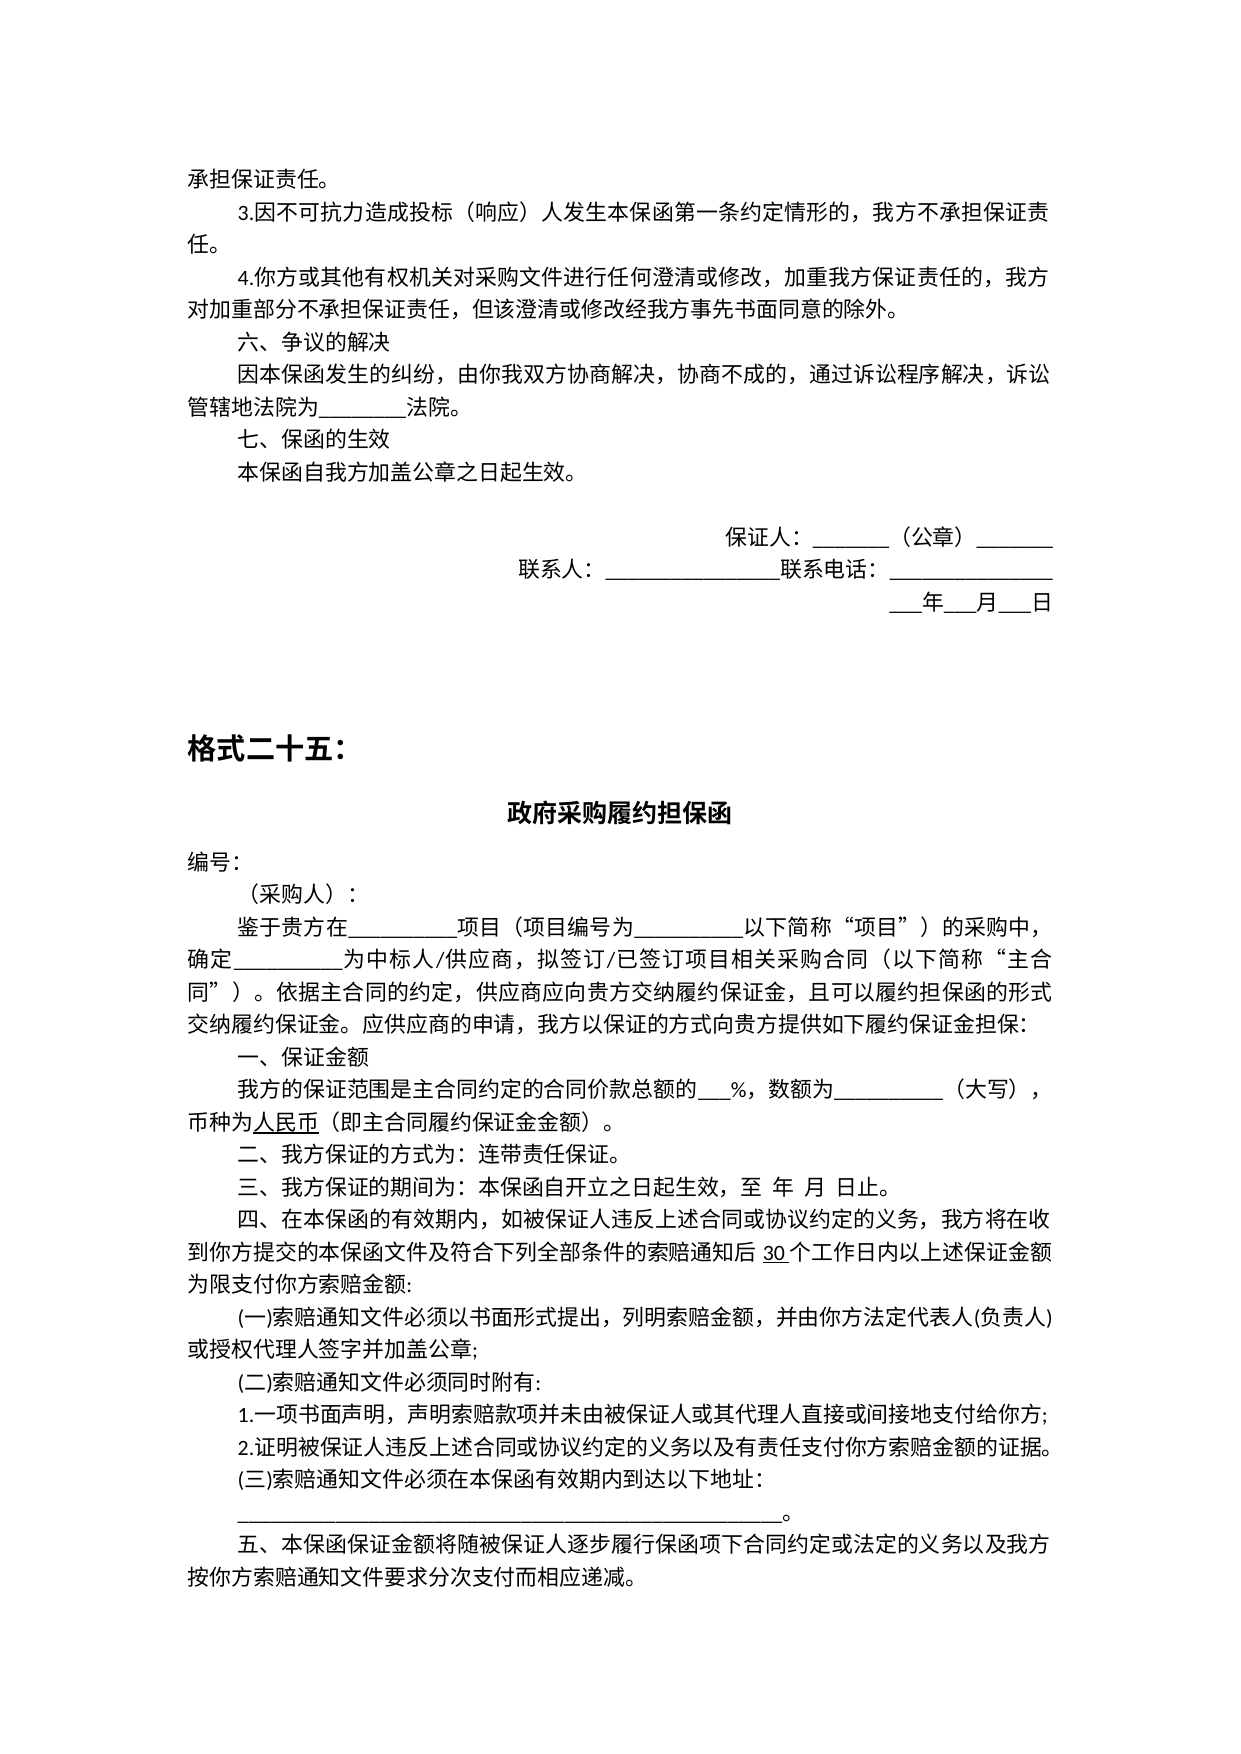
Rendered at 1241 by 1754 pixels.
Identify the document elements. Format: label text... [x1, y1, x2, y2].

text 我方的保证范围是主合同约定的合同价款总额的___%，数额为__________（大写），币种为人民币（即主合同履约保证金金额）。 [187, 1072, 1053, 1137]
text 四、在本保函的有效期内，如被保证人违反上述合同或协议约定的义务，我方将在收到你方提交的本保函文件及符合下列全部条件的索赔通知后30个工作日内以上述保证金额为限支付你方索赔金额: [187, 1202, 1053, 1299]
text __________________________________________________。 [187, 1494, 1053, 1527]
text 4.你方或其他有权机关对采购文件进行任何澄清或修改，加重我方保证责任的，我方对加重部分不承担保证责任，但该澄清或修改经我方事先书面同意的除外。 [187, 259, 1053, 324]
text 七、保函的生效 [187, 422, 1053, 454]
text 格式二十五： [187, 714, 1053, 779]
text 一、保证金额 [187, 1039, 1053, 1072]
text 编号： [187, 844, 1053, 877]
text 1.一项书面声明，声明索赔款项并未由被保证人或其代理人直接或间接地支付给你方; [187, 1397, 1053, 1429]
text (一)索赔通知文件必须以书面形式提出，列明索赔金额，并由你方法定代表人(负责人)或授权代理人签字并加盖公章; [187, 1299, 1053, 1364]
text 六、争议的解决 [187, 324, 1053, 357]
text 鉴于贵方在__________项目（项目编号为__________以下简称“项目”）的采购中，确定__________为中标人/供应商，拟签订/已签订项目相关采购合同（以下简称“主合同”）。依据主合同的约定，供应商应向贵方交纳履约保证金，且可以履约担保函的形式交纳履约保证金。应供应商的申请，我方以保证的方式向贵方提供如下履约保证金担保： [187, 909, 1053, 1039]
text 保证人：_______（公章）_______ [187, 519, 1053, 552]
text 2.证明被保证人违反上述合同或协议约定的义务以及有责任支付你方索赔金额的证据。 [187, 1429, 1053, 1462]
text 五、本保函保证金额将随被保证人逐步履行保函项下合同约定或法定的义务以及我方按你方索赔通知文件要求分次支付而相应递减。 [187, 1527, 1053, 1592]
text 三、我方保证的期间为：本保函自开立之日起生效，至 年 月 日止。 [187, 1169, 1053, 1202]
text 二、我方保证的方式为：连带责任保证。 [187, 1137, 1053, 1169]
text 政府采购履约担保函 [187, 779, 1053, 844]
text 因本保函发生的纠纷，由你我双方协商解决，协商不成的，通过诉讼程序解决，诉讼管辖地法院为________法院。 [187, 357, 1053, 422]
text 本保函自我方加盖公章之日起生效。 [187, 454, 1053, 487]
text 联系人：________________联系电话：_______________ [187, 552, 1053, 584]
text ___年___月___日 [187, 584, 1053, 617]
text 3.因不可抗力造成投标（响应）人发生本保函第一条约定情形的，我方不承担保证责任。 [187, 194, 1053, 259]
text (二)索赔通知文件必须同时附有: [187, 1364, 1053, 1397]
text (三)索赔通知文件必须在本保函有效期内到达以下地址： [187, 1462, 1053, 1494]
text （采购人）： [187, 877, 1053, 909]
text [187, 162, 1053, 194]
